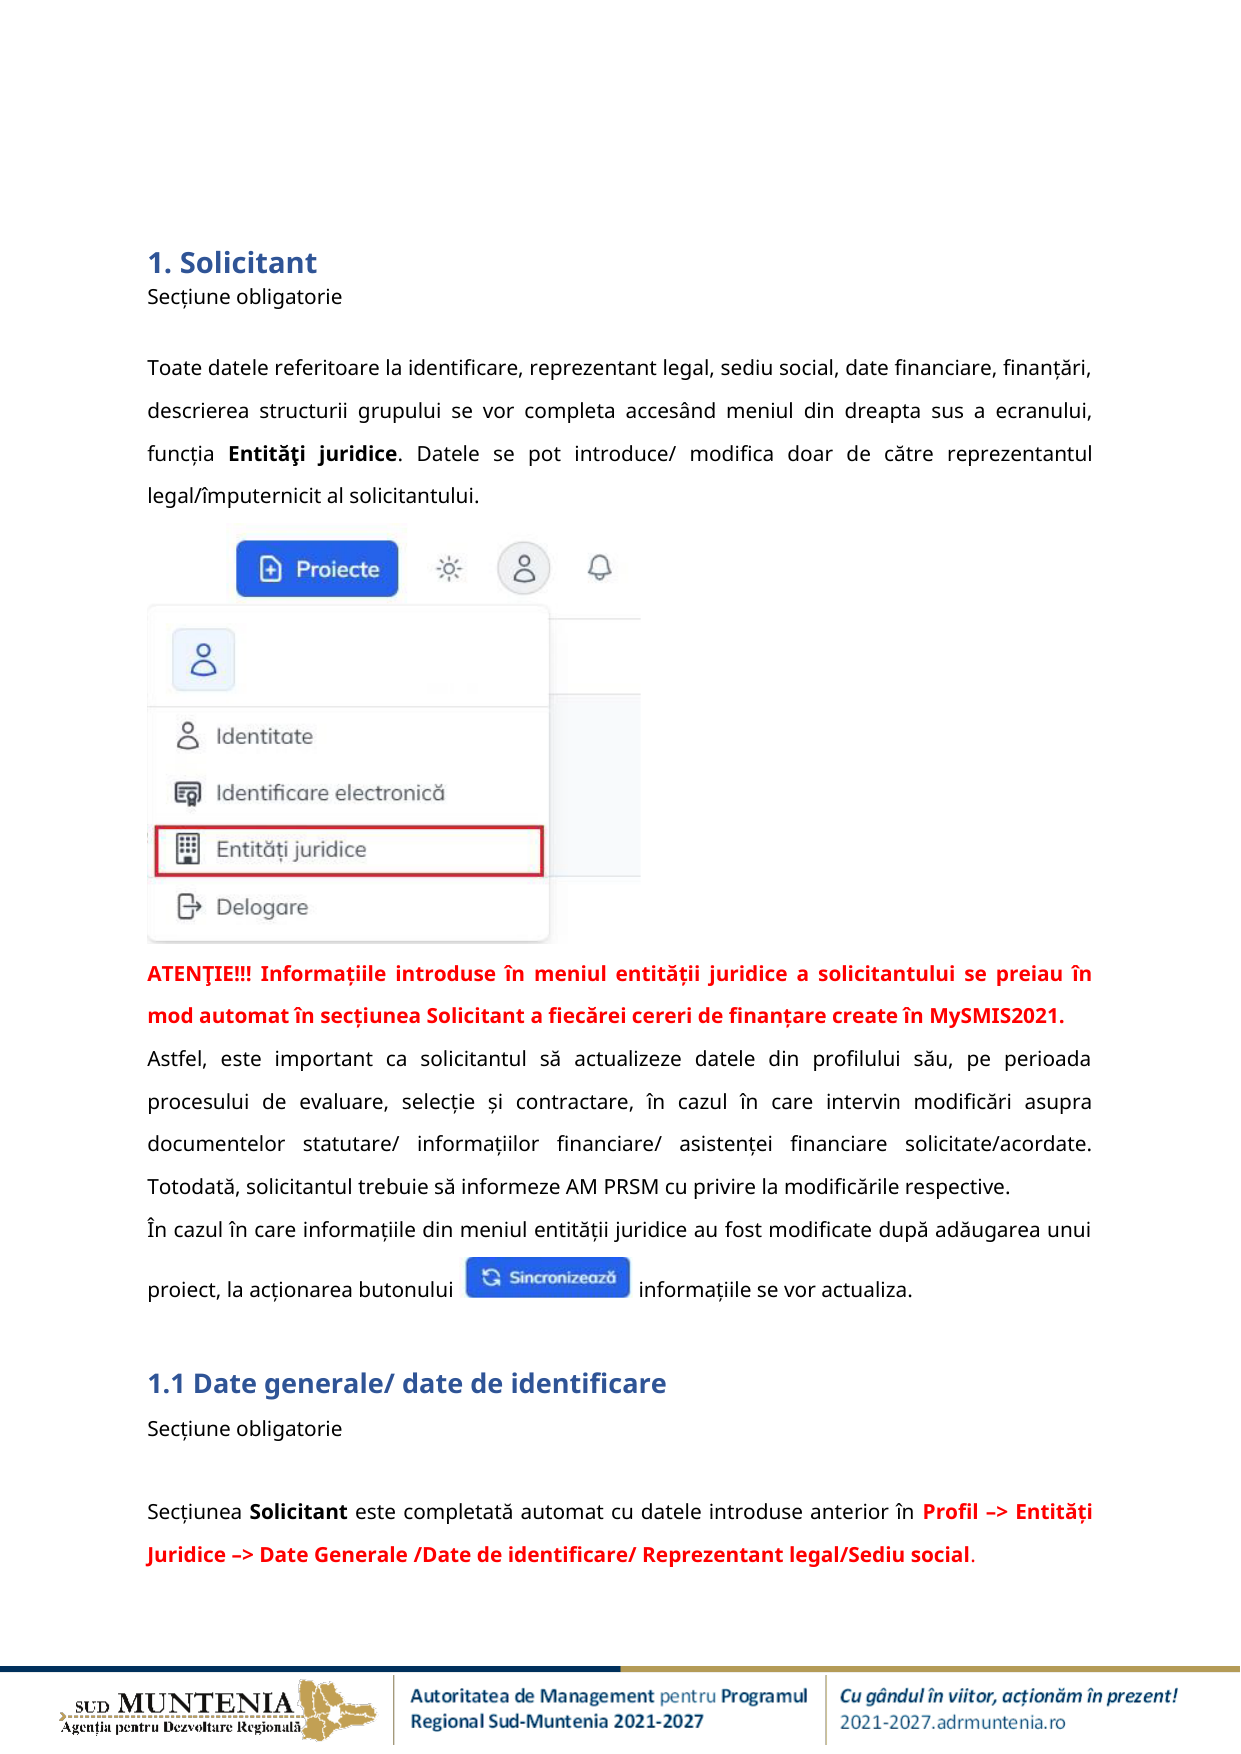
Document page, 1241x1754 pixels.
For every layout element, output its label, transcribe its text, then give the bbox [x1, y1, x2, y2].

text Secțiune obligatorie [147, 1414, 1093, 1442]
picture [0, 1666, 1241, 1746]
text Astfel, este important ca solicitantul să actualizeze datele din profilului său, pe perioada procesului de evaluare, selecție și contractare, în cazul în care intervin modificări asupra documentelor statutare/ informațiilor financiare/ asistenței financiare solicitate/acordate. Totodată, solicitantul trebuie să informeze AM PRSM cu privire la modificările respective. [147, 1044, 1093, 1201]
text Secțiune obligatorie [147, 282, 1093, 311]
text ATENŢIE!!! Informațiile introduse în meniul entității juridice a solicitantului se preiau în mod automat în secțiunea Solicitant a fiecărei cereri de finanțare create în MySMIS2021. [147, 959, 1093, 1030]
text Toate datele referitoare la identificare, reprezentant legal, sediu social, date financiare, finanțări, descrierea structurii grupului se vor completa accesând meniul din dreapta sus a ecranului, funcția Entităţi juridice. Datele se pot introduce/ modifica doar de către reprezentantul legal/împuternicit al solicitantului. [147, 353, 1093, 510]
subtitle 1. Solicitant [147, 243, 1093, 282]
text În cazul în care informațiile din meniul entității juridice au fost modificate după adăugarea unui proiect, la acționarea butonului informațiile se vor actualiza. [147, 1215, 1093, 1303]
subtitle 1.1 Date generale/ date de identificare [147, 1364, 1093, 1401]
text Secțiunea Solicitant este completată automat cu datele introduse anterior în Profil –> Entități Juridice –> Date Generale /Date de identificare/ Reprezentant legal/Sediu social. [147, 1497, 1093, 1568]
